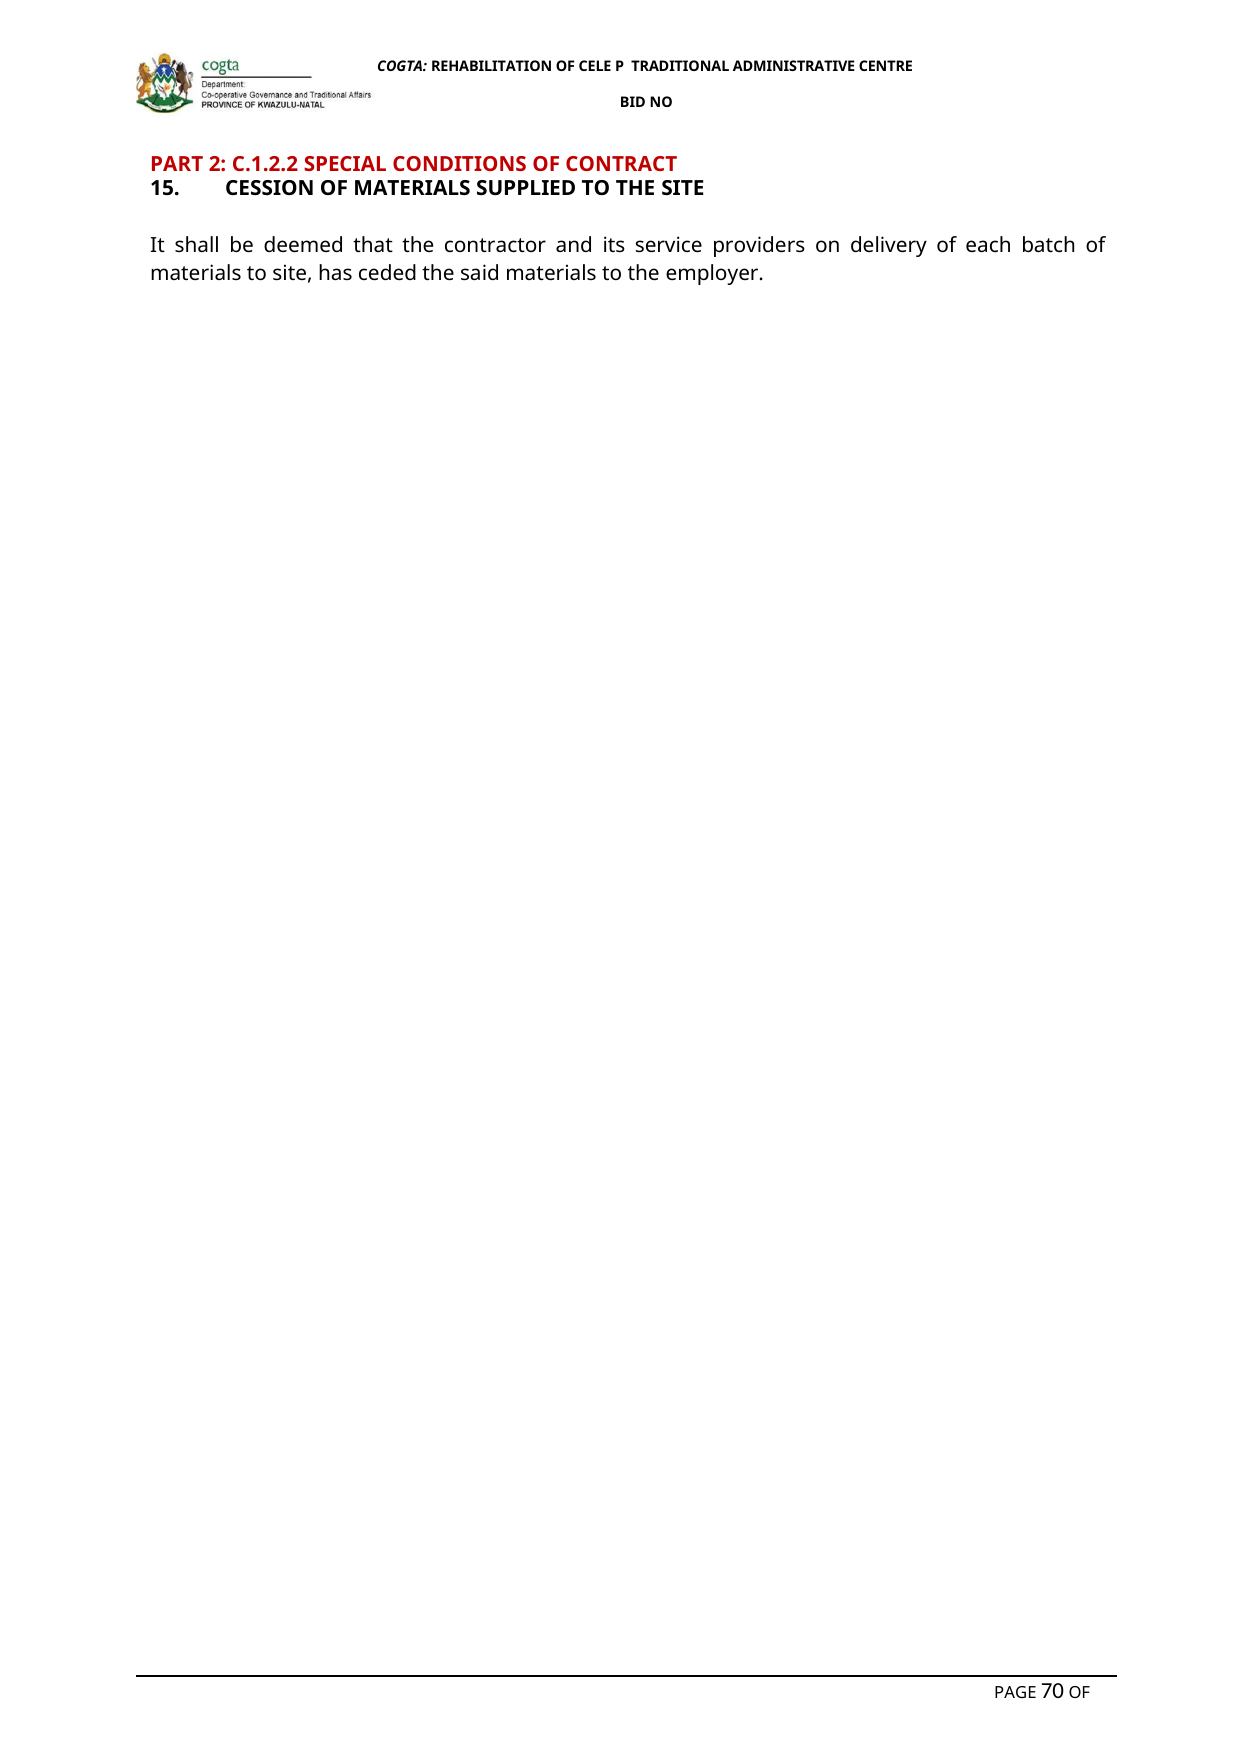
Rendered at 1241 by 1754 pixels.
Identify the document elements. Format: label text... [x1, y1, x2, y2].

picture [136, 52, 379, 118]
subtitle CESSION OF MATERIALS SUPPLIED TO THE SITE [150, 173, 1130, 201]
text It shall be deemed that the contractor and its service providers on delivery of each batch of materials to site, has ceded the said materials to the employer. [150, 230, 1107, 287]
